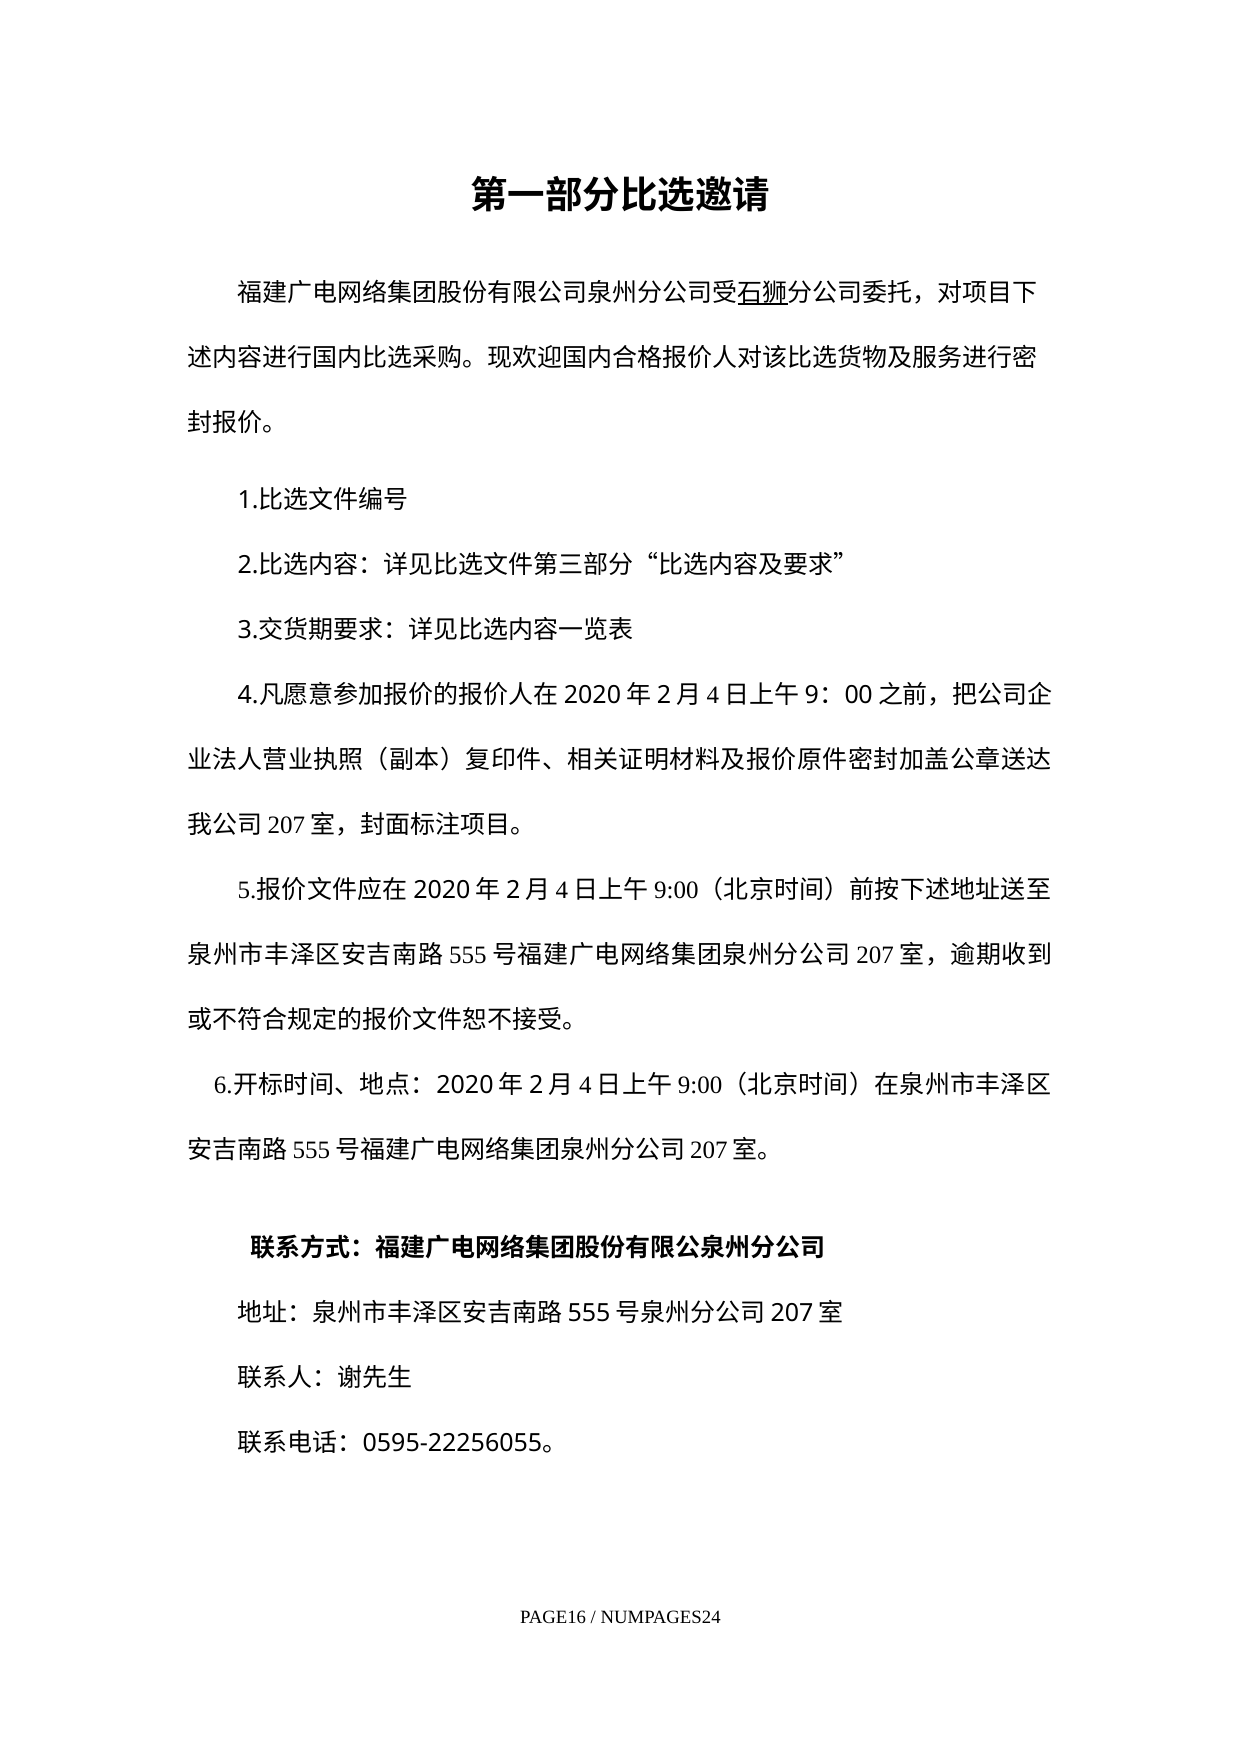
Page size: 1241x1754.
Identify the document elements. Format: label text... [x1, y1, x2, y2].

text 2.比选内容：详见比选文件第三部分“比选内容及要求” [187, 530, 1053, 595]
text 1.比选文件编号 [187, 465, 1053, 530]
text 6.开标时间、地点：2020年2月4日上午9:00（北京时间）在泉州市丰泽区安吉南路555号福建广电网络集团泉州分公司207室。 [187, 1050, 1053, 1180]
text 联系方式：福建广电网络集团股份有限公泉州分公司 [187, 1213, 1053, 1278]
text 4.凡愿意参加报价的报价人在2020年2月4日上午9：00之前，把公司企业法人营业执照（副本）复印件、相关证明材料及报价原件密封加盖公章送达我公司207室，封面标注项目。 [187, 660, 1053, 855]
text 地址：泉州市丰泽区安吉南路555号泉州分公司207室 [187, 1278, 1053, 1343]
text 5.报价文件应在2020年2月4日上午9:00（北京时间）前按下述地址送至泉州市丰泽区安吉南路555号福建广电网络集团泉州分公司207室，逾期收到或不符合规定的报价文件恕不接受。 [187, 855, 1053, 1050]
text 福建广电网络集团股份有限公司泉州分公司受石狮分公司委托，对项目下述内容进行国内比选采购。现欢迎国内合格报价人对该比选货物及服务进行密封报价。 [187, 258, 1053, 453]
text 3.交货期要求：详见比选内容一览表 [187, 595, 1053, 660]
text 第一部分比选邀请 [187, 160, 1053, 225]
text 联系电话：0595-22256055。 [187, 1408, 1053, 1473]
text 联系人：谢先生 [187, 1343, 1053, 1408]
